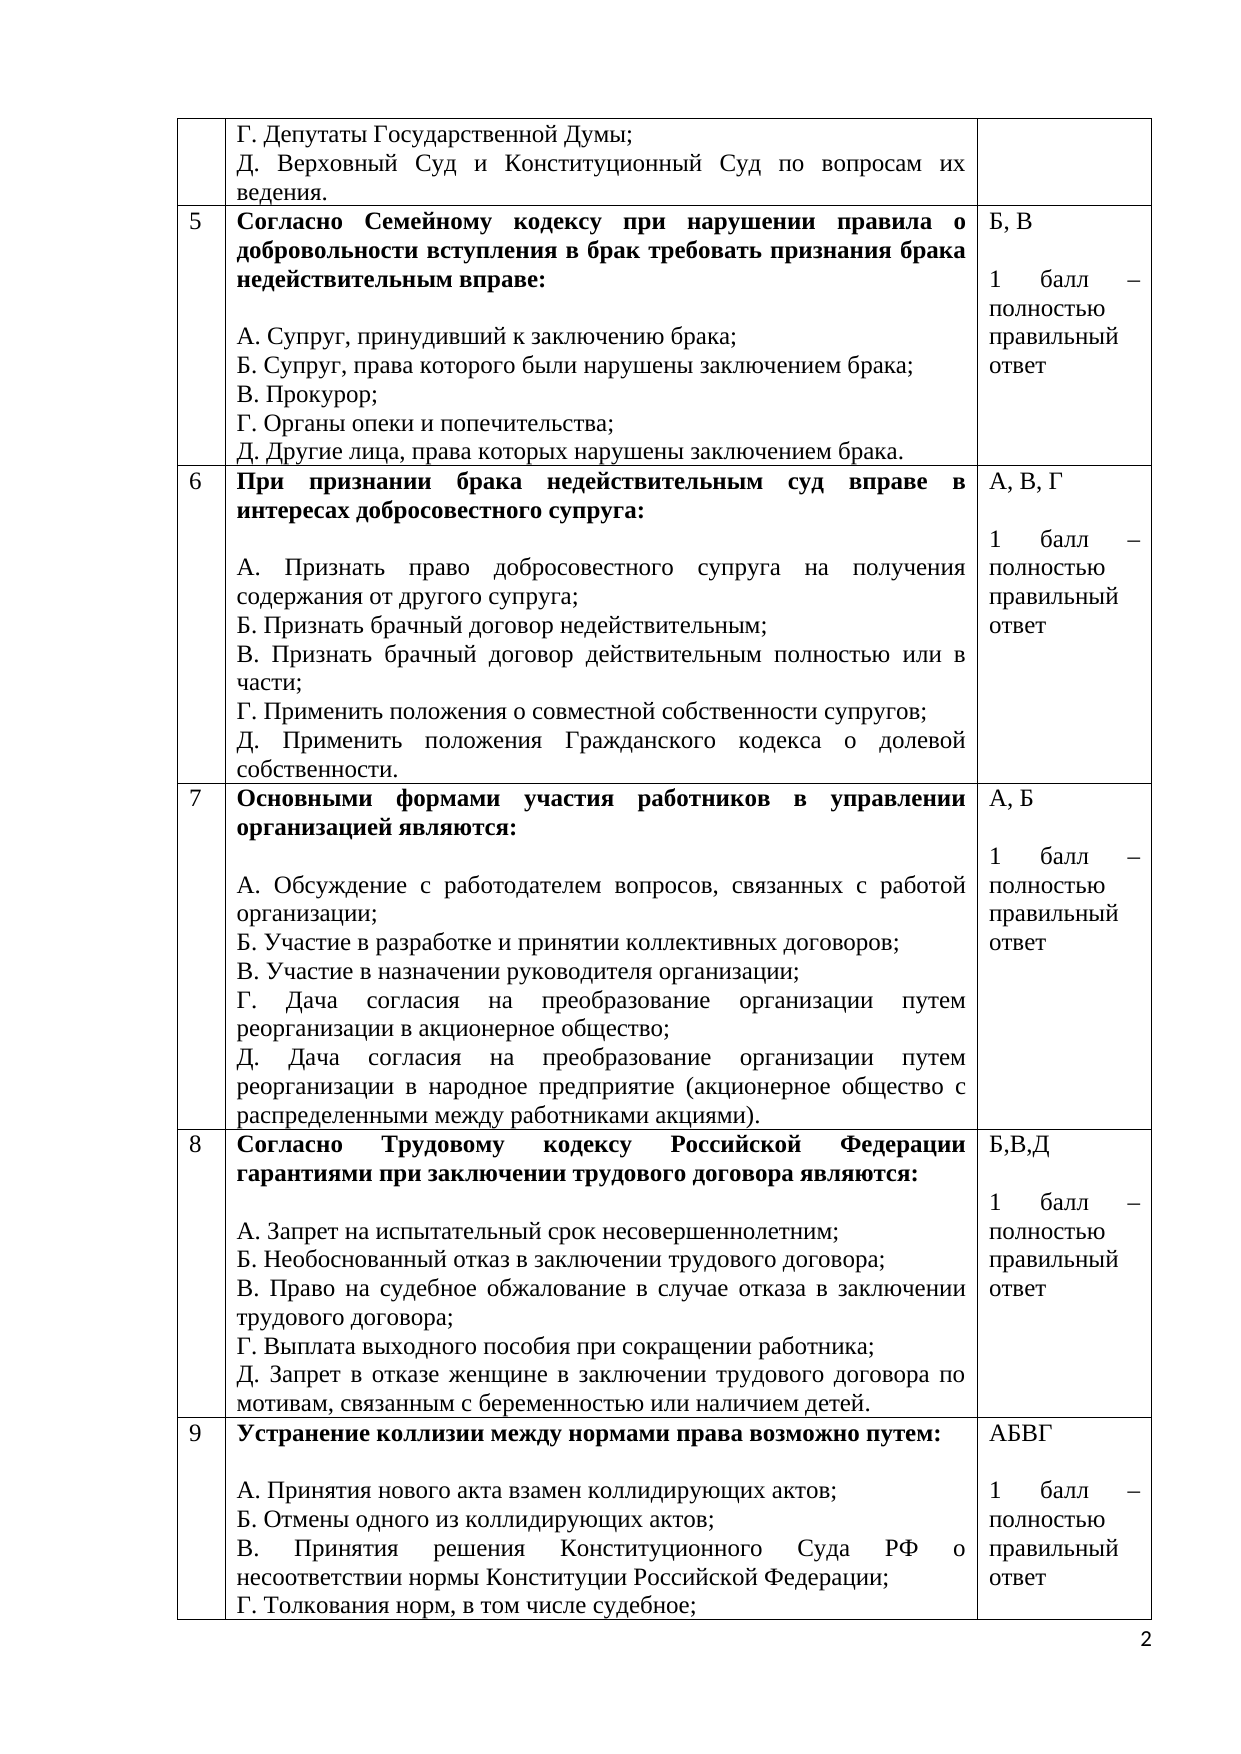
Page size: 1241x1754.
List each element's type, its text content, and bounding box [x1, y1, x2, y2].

table_cell 9 [178, 1418, 225, 1619]
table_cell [226, 1418, 977, 1619]
table_cell 5 [178, 206, 225, 465]
table_cell 7 [178, 784, 225, 1128]
table_cell Основными формами участия работников в управлении организацией являются: А. Обсуждение с работодателем вопросов, связанных с работой организации; Б. Участие в разработке и принятии коллективных договоров; В. Участие в назначении руководителя организации; Г. Дача согласия на преобразование организации путем реорганизации в акционерное общество; Д. Дача согласия на преобразование организации путем реорганизации в народное предприятие (акционерное общество с распределенными между работниками акциями). [226, 784, 977, 1128]
table_cell Согласно Трудовому кодексу Российской Федерации гарантиями при заключении трудового договора являются: А. Запрет на испытательный срок несовершеннолетним; Б. Необоснованный отказ в заключении трудового договора; В. Право на судебное обжалование в случае отказа в заключении трудового договора; Г. Выплата выходного пособия при сокращении работника; Д. Запрет в отказе женщине в заключении трудового договора по мотивам, связанным с беременностью или наличием детей. [226, 1130, 977, 1417]
table_cell При признании брака недействительным суд вправе в интересах добросовестного супруга: А. Признать право добросовестного супруга на получения содержания от другого супруга; Б. Признать брачный договор недействительным; В. Признать брачный договор действительным полностью или в части; Г. Применить положения о совместной собственности супругов; Д. Применить положения Гражданского кодекса о долевой собственности. [226, 466, 977, 782]
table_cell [226, 119, 977, 205]
table_cell Согласно Семейному кодексу при нарушении правила о добровольности вступления в брак требовать признания брака недействительным вправе: А. Супруг, принудивший к заключению брака; Б. Супруг, права которого были нарушены заключением брака; В. Прокурор; Г. Органы опеки и попечительства; Д. Другие лица, права которых нарушены заключением брака. [226, 206, 977, 465]
table_cell 4 [178, 119, 225, 205]
table_cell А, В, Г 1 балл – полностью правильный ответ [978, 466, 1151, 782]
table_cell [978, 1418, 1151, 1619]
table_cell А, Б 1 балл – полностью правильный ответ [978, 784, 1151, 1128]
table_cell Б, В 1 балл – полностью правильный ответ [978, 206, 1151, 465]
table_cell Б,В,Д 1 балл – полностью правильный ответ [978, 1130, 1151, 1417]
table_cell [978, 119, 1151, 205]
table_cell 8 [178, 1130, 225, 1417]
table_cell 6 [178, 466, 225, 782]
